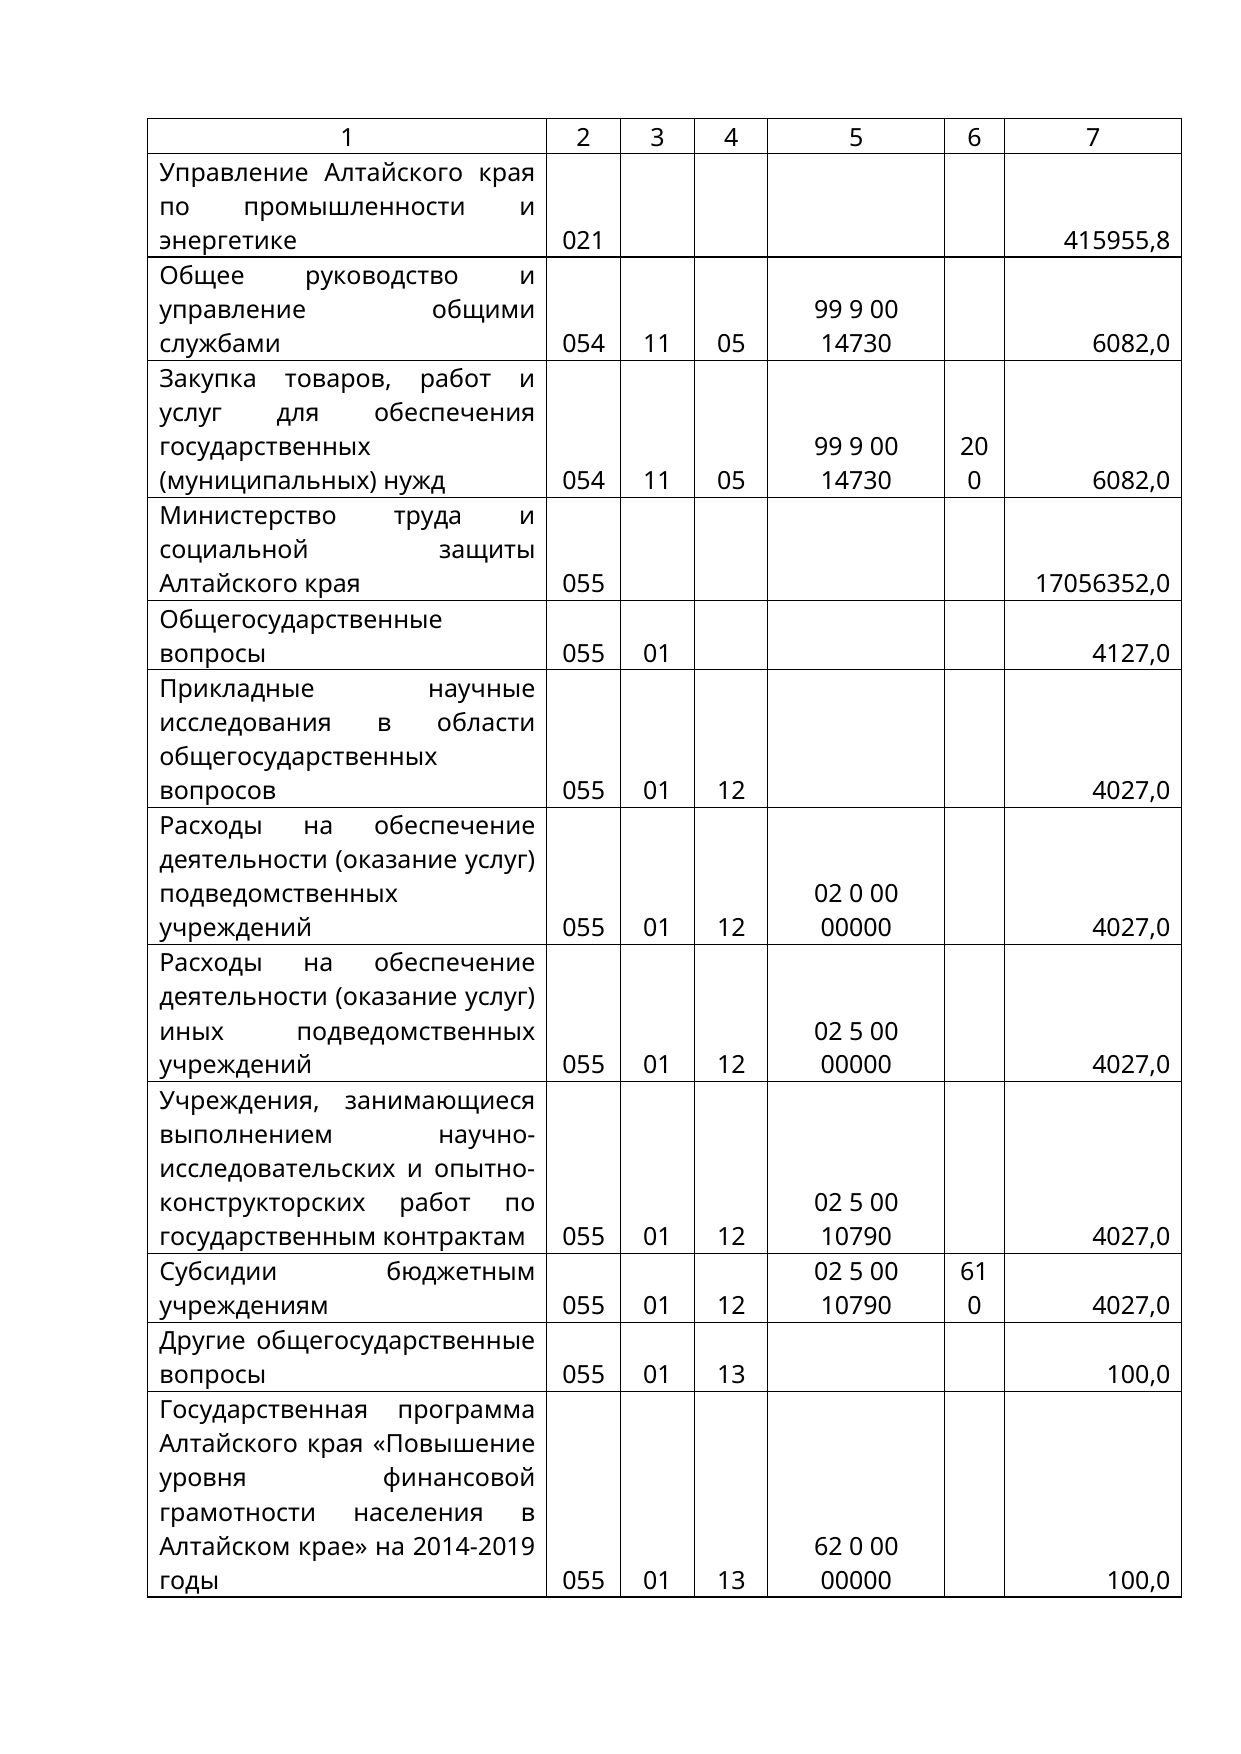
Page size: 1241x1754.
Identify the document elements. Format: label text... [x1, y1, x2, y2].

table_cell 01 [621, 1323, 694, 1391]
table_cell Закупка товаров, работ и услуг для обеспечения государственных (муниципальных) нужд [148, 361, 546, 497]
table_cell 11 [621, 361, 694, 497]
table_cell [945, 945, 1004, 1081]
table_cell Расходы на обеспечение деятельности (оказание услуг) иных подведомственных учреждений [148, 945, 546, 1081]
table_cell 01 [621, 808, 694, 944]
table_cell 055 [547, 1082, 620, 1253]
table_header 1 [148, 119, 546, 153]
table_cell 054 [547, 258, 620, 360]
table_cell 200 [945, 361, 1004, 497]
table_cell [945, 154, 1004, 256]
table_cell 01 [621, 1254, 694, 1322]
table_cell 415955,8 [1005, 154, 1181, 256]
table_cell 055 [547, 1254, 620, 1322]
table_cell 4027,0 [1005, 945, 1181, 1081]
table_cell 100,0 [1005, 1323, 1181, 1391]
table_cell Общегосударственные вопросы [148, 601, 546, 669]
table_cell 02 5 00 10790 [768, 1082, 944, 1253]
table_cell 4027,0 [1005, 670, 1181, 807]
table_cell [768, 1323, 944, 1391]
table_cell Другие общегосударственные вопросы [148, 1323, 546, 1391]
table_cell 055 [547, 945, 620, 1081]
table_cell 17056352,0 [1005, 498, 1181, 600]
table_header 2 [547, 119, 620, 153]
table_cell 055 [547, 1323, 620, 1391]
table_cell [768, 601, 944, 669]
table_cell [768, 670, 944, 807]
table_cell 4027,0 [1005, 808, 1181, 944]
table_cell 6082,0 [1005, 361, 1181, 497]
table_cell 610 [945, 1254, 1004, 1322]
table_cell 02 5 00 10790 [768, 1254, 944, 1322]
table_cell 054 [547, 361, 620, 497]
table_cell 13 [695, 1323, 767, 1391]
table_cell 055 [547, 808, 620, 944]
table_cell 4127,0 [1005, 601, 1181, 669]
table_cell 99 9 00 14730 [768, 361, 944, 497]
table_cell 02 5 00 00000 [768, 945, 944, 1081]
table_cell 100,0 [1005, 1392, 1181, 1596]
table_cell 055 [547, 1392, 620, 1596]
table_cell [945, 808, 1004, 944]
table_cell Министерство труда и социальной защиты Алтайского края [148, 498, 546, 600]
table_cell [945, 258, 1004, 360]
table_cell 99 9 00 14730 [768, 258, 944, 360]
table_cell 01 [621, 1392, 694, 1596]
table_cell [945, 670, 1004, 807]
table_cell [695, 154, 767, 256]
table_cell Общее руководство и управление общими службами [148, 258, 546, 360]
table_cell [768, 154, 944, 256]
table_cell 12 [695, 1082, 767, 1253]
table_cell 12 [695, 670, 767, 807]
table_cell Государственная программа Алтайского края «Повышение уровня финансовой грамотности населения в Алтайском крае» на 2014-2019 годы [148, 1392, 546, 1596]
table_cell Учреждения, занимающиеся выполнением научно-исследовательских и опытно-конструкторских работ по государственным контрактам [148, 1082, 546, 1253]
table_header 3 [621, 119, 694, 153]
table_cell 62 0 00 00000 [768, 1392, 944, 1596]
table_cell [695, 601, 767, 669]
table_cell 4027,0 [1005, 1254, 1181, 1322]
table_cell 6082,0 [1005, 258, 1181, 360]
table_cell [945, 1323, 1004, 1391]
table_cell 12 [695, 808, 767, 944]
table_cell 055 [547, 670, 620, 807]
table_cell 05 [695, 258, 767, 360]
table_cell 11 [621, 258, 694, 360]
table_cell Прикладные научные исследования в области общегосударственных вопросов [148, 670, 546, 807]
table_cell 12 [695, 1254, 767, 1322]
table_header 7 [1005, 119, 1181, 153]
table_cell [945, 498, 1004, 600]
table_cell 01 [621, 945, 694, 1081]
table_cell [695, 498, 767, 600]
table_cell 4027,0 [1005, 1082, 1181, 1253]
table_cell 05 [695, 361, 767, 497]
table_cell [621, 498, 694, 600]
table_cell 02 0 00 00000 [768, 808, 944, 944]
table_cell [768, 498, 944, 600]
table_cell Субсидии бюджетным учреждениям [148, 1254, 546, 1322]
table_cell Расходы на обеспечение деятельности (оказание услуг) подведомственных учреждений [148, 808, 546, 944]
table_cell [945, 1392, 1004, 1596]
table_cell 021 [547, 154, 620, 256]
table_cell 01 [621, 670, 694, 807]
table_header 6 [945, 119, 1004, 153]
table_cell [621, 154, 694, 256]
table_cell 055 [547, 498, 620, 600]
table_cell [945, 601, 1004, 669]
table_cell 01 [621, 1082, 694, 1253]
table_cell 01 [621, 601, 694, 669]
table_cell 12 [695, 945, 767, 1081]
table_cell 055 [547, 601, 620, 669]
table_cell [945, 1082, 1004, 1253]
table_cell Управление Алтайского края по промышленности и энергетике [148, 154, 546, 256]
table_cell 13 [695, 1392, 767, 1596]
table_header 5 [768, 119, 944, 153]
table_header 4 [695, 119, 767, 153]
